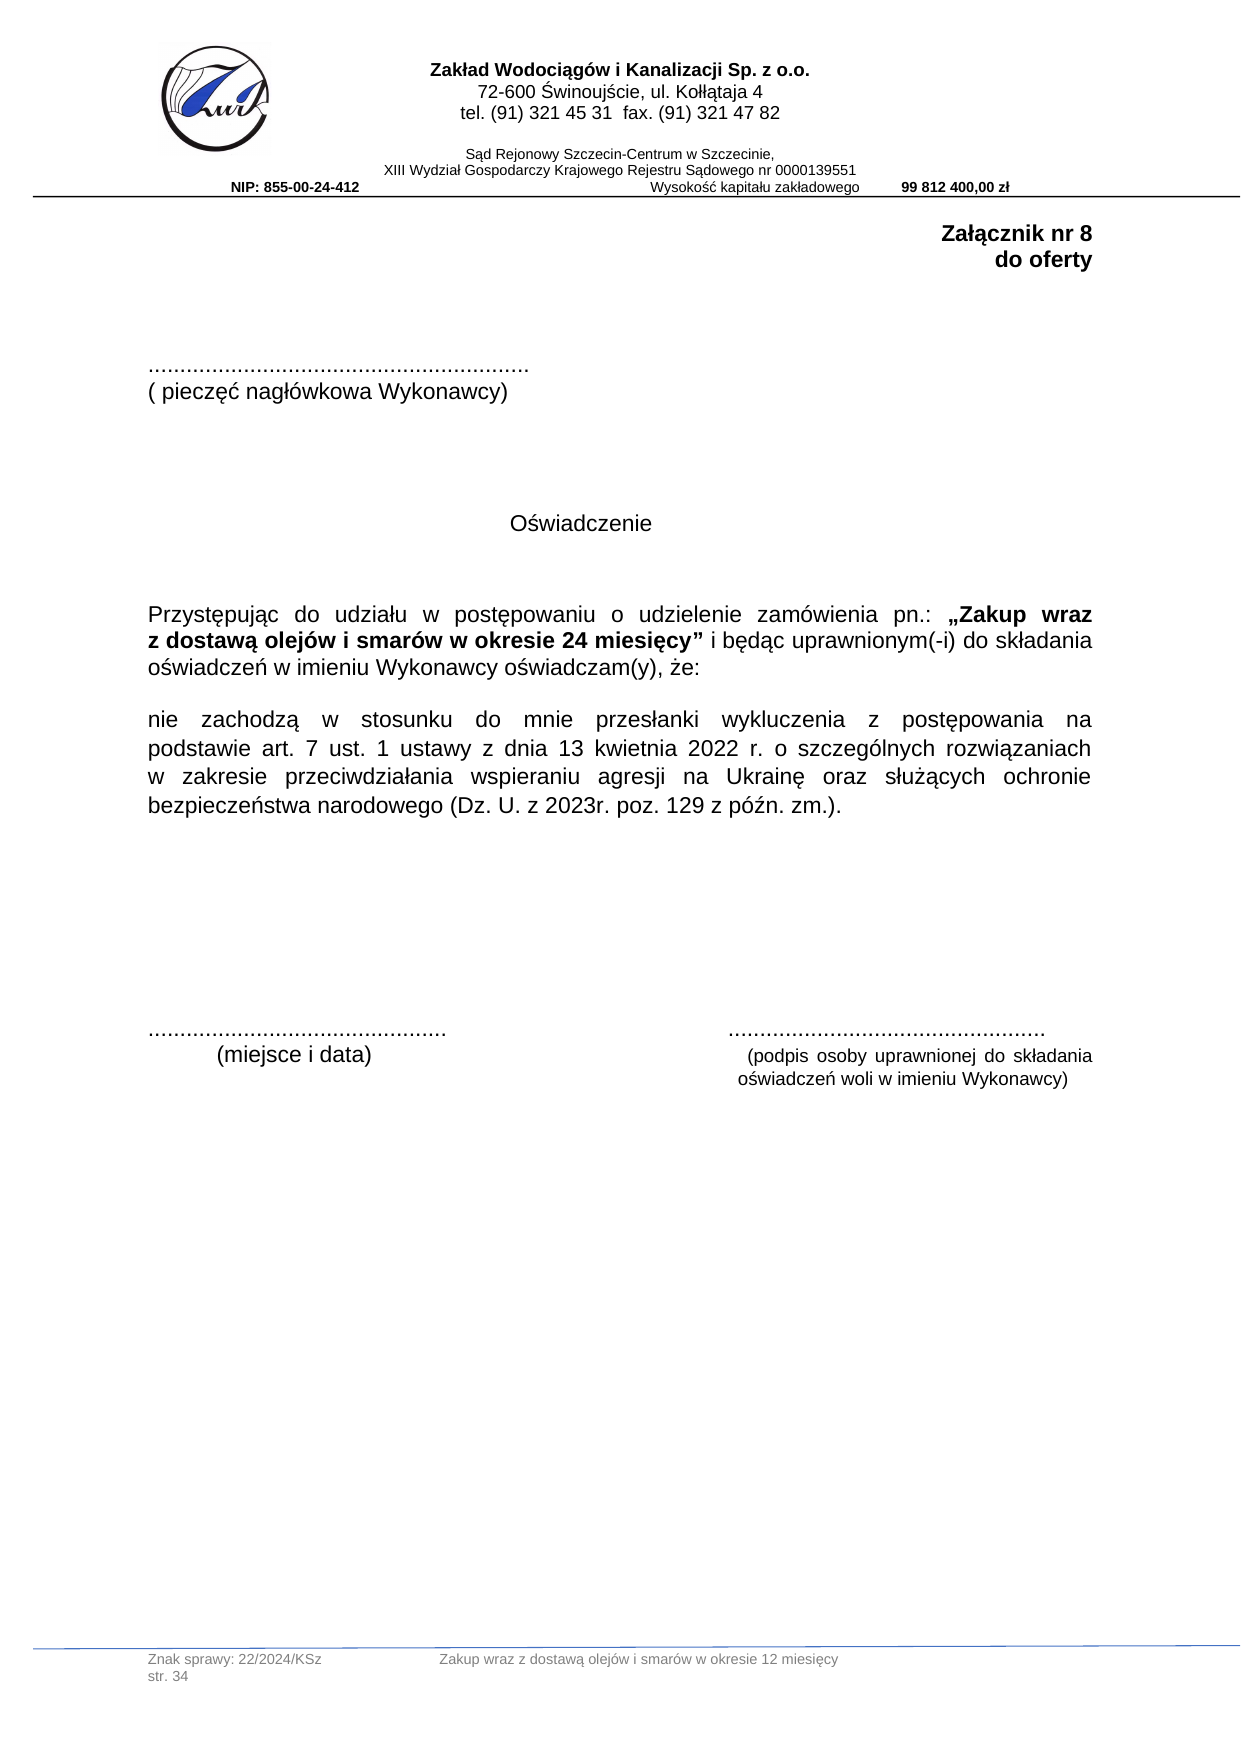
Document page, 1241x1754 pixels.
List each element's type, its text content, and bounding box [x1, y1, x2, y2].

text do oferty [148, 246, 1092, 272]
text nie zachodzą w stosunku do mnie przesłanki wykluczenia z postępowania na podstawie art. 7 ust. 1 ustawy z dnia 13 kwietnia 2022 r. o szczególnych rozwiązaniach w zakresie przeciwdziałania wspieraniu agresji na Ukrainę oraz służących ochronie bezpieczeństwa narodowego (Dz. U. z 2023r. poz. 129 z późn. zm.). [148, 706, 1092, 818]
text (miejsce i data) (podpis osoby uprawnionej do składania oświadczeń woli w imieniu Wykonawcy) [216, 1041, 1092, 1089]
text Oświadczenie [148, 509, 1092, 536]
text ( pieczęć nagłówkowa Wykonawcy) [148, 378, 1092, 404]
picture [158, 42, 272, 156]
text ............................................................ [148, 351, 1092, 378]
text Załącznik nr 8 [148, 219, 1092, 246]
text ............................................... .................................................. [148, 1015, 1092, 1041]
text Przystępując do udziału w postępowaniu o udzielenie zamówienia pn.: „Zakup wraz z dostawą olejów i smarów w okresie 24 miesięcy” i będąc uprawnionym(-i) do składania oświadczeń w imieniu Wykonawcy oświadczam(y), że: [148, 601, 1092, 680]
